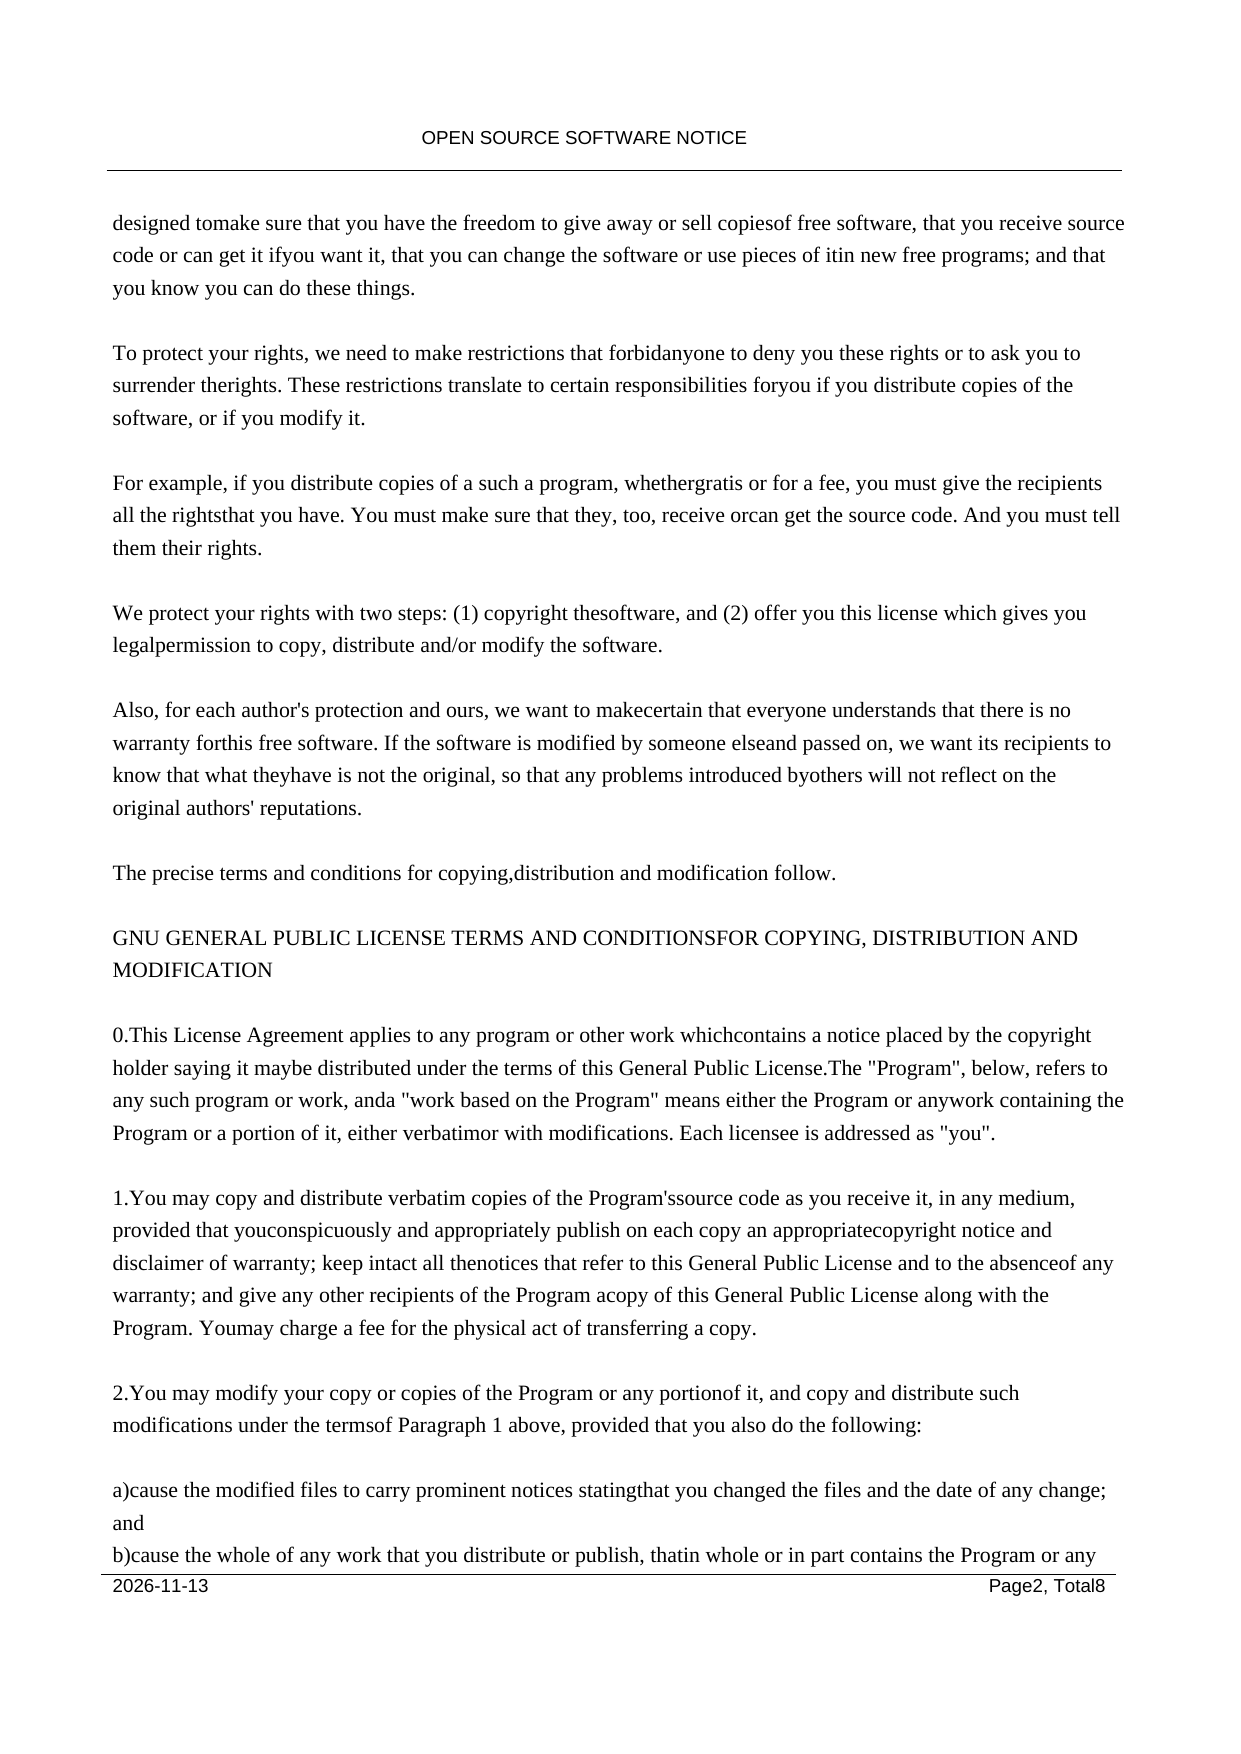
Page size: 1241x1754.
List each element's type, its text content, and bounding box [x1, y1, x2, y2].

text Also, for each author's protection and ours, we want to makecertain that everyone understands that there is no warranty forthis free software. If the software is modified by someone elseand passed on, we want its recipients to know that what theyhave is not the original, so that any problems introduced byothers will not reflect on the original authors' reputations. [112, 694, 1128, 824]
text GNU GENERAL PUBLIC LICENSE TERMS AND CONDITIONSFOR COPYING, DISTRIBUTION AND MODIFICATION [112, 921, 1128, 986]
text 0.This License Agreement applies to any program or other work whichcontains a notice placed by the copyright holder saying it maybe distributed under the terms of this General Public License.The "Program", below, refers to any such program or work, anda "work based on the Program" means either the Program or anywork containing the Program or a portion of it, either verbatimor with modifications. Each licensee is addressed as "you". [112, 1019, 1128, 1149]
text 1.You may copy and distribute verbatim copies of the Program'ssource code as you receive it, in any medium, provided that youconspicuously and appropriately publish on each copy an appropriatecopyright notice and disclaimer of warranty; keep intact all thenotices that refer to this General Public License and to the absenceof any warranty; and give any other recipients of the Program acopy of this General Public License along with the Program. Youmay charge a fee for the physical act of transferring a copy. [112, 1181, 1128, 1344]
text a)cause the modified files to carry prominent notices statingthat you changed the files and the date of any change; and [112, 1474, 1128, 1539]
text For example, if you distribute copies of a such a program, whethergratis or for a fee, you must give the recipients all the rightsthat you have. You must make sure that they, too, receive orcan get the source code. And you must tell them their rights. [112, 466, 1128, 564]
text We protect your rights with two steps: (1) copyright thesoftware, and (2) offer you this license which gives you legalpermission to copy, distribute and/or modify the software. [112, 596, 1128, 661]
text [112, 206, 1128, 304]
text 2.You may modify your copy or copies of the Program or any portionof it, and copy and distribute such modifications under the termsof Paragraph 1 above, provided that you also do the following: [112, 1376, 1128, 1441]
text The precise terms and conditions for copying,distribution and modification follow. [112, 856, 1128, 889]
text To protect your rights, we need to make restrictions that forbidanyone to deny you these rights or to ask you to surrender therights. These restrictions translate to certain responsibilities foryou if you distribute copies of the software, or if you modify it. [112, 336, 1128, 434]
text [112, 1539, 1128, 1571]
